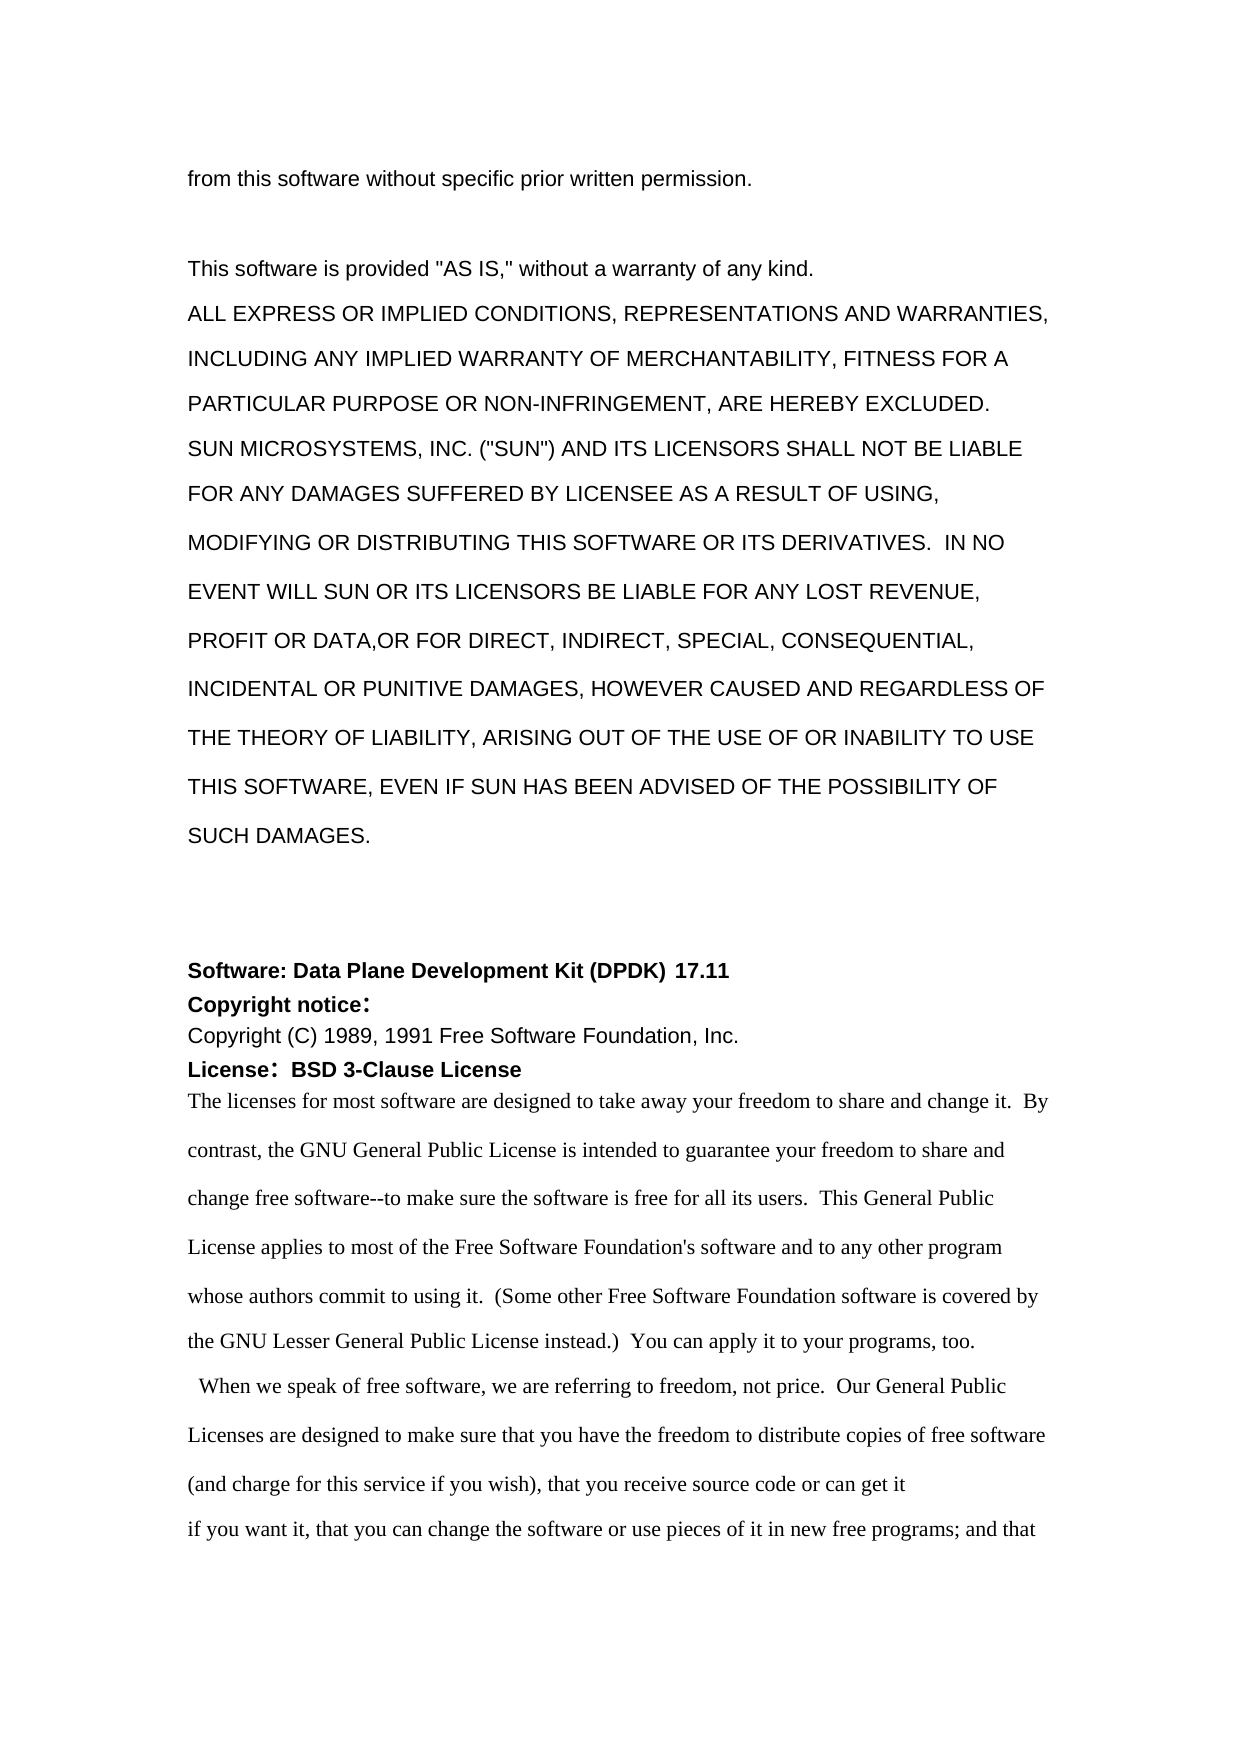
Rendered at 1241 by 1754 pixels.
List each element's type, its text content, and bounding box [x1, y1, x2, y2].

text This software is provided "AS IS," without a warranty of any kind. [187, 252, 1053, 285]
text The licenses for most software are designed to take away your freedom to share and change it. By contrast, the GNU General Public License is intended to guarantee your freedom to share and change free software--to make sure the software is free for all its users. This General Public License applies to most of the Free Software Foundation's software and to any other program whose authors commit to using it. (Some other Free Software Foundation software is covered by [187, 1084, 1053, 1312]
text SUN MICROSYSTEMS, INC. ("SUN") AND ITS LICENSORS SHALL NOT BE LIABLE [187, 433, 1053, 465]
text INCLUDING ANY IMPLIED WARRANTY OF MERCHANTABILITY, FITNESS FOR A [187, 342, 1053, 375]
text from this software without specific prior written permission. [187, 162, 1053, 194]
text PARTICULAR PURPOSE OR NON-INFRINGEMENT, ARE HEREBY EXCLUDED. [187, 387, 1053, 420]
title Software: Data Plane Development Kit (DPDK) 17.11 [187, 954, 1053, 987]
text Copyright (C) 1989, 1991 Free Software Foundation, Inc. [187, 1019, 1053, 1052]
text the GNU Lesser General Public License instead.) You can apply it to your programs, too. [187, 1324, 1053, 1357]
text FOR ANY DAMAGES SUFFERED BY LICENSEE AS A RESULT OF USING, MODIFYING OR DISTRIBUTING THIS SOFTWARE OR ITS DERIVATIVES. IN NO EVENT WILL SUN OR ITS LICENSORS BE LIABLE FOR ANY LOST REVENUE, PROFIT OR DATA,OR FOR DIRECT, INDIRECT, SPECIAL, CONSEQUENTIAL, INCIDENTAL OR PUNITIVE DAMAGES, HOWEVER CAUSED AND REGARDLESS OF THE THEORY OF LIABILITY, ARISING OUT OF THE USE OF OR INABILITY TO USE THIS SOFTWARE, EVEN IF SUN HAS BEEN ADVISED OF THE POSSIBILITY OF SUCH DAMAGES. [187, 478, 1053, 851]
text ALL EXPRESS OR IMPLIED CONDITIONS, REPRESENTATIONS AND WARRANTIES, [187, 297, 1053, 330]
text When we speak of free software, we are referring to freedom, not price. Our General Public Licenses are designed to make sure that you have the freedom to distribute copies of free software (and charge for this service if you wish), that you receive source code or can get it [187, 1369, 1053, 1499]
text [187, 1512, 1053, 1544]
text License：BSD 3-Clause License [187, 1052, 1053, 1084]
text Copyright notice： [187, 987, 1053, 1019]
